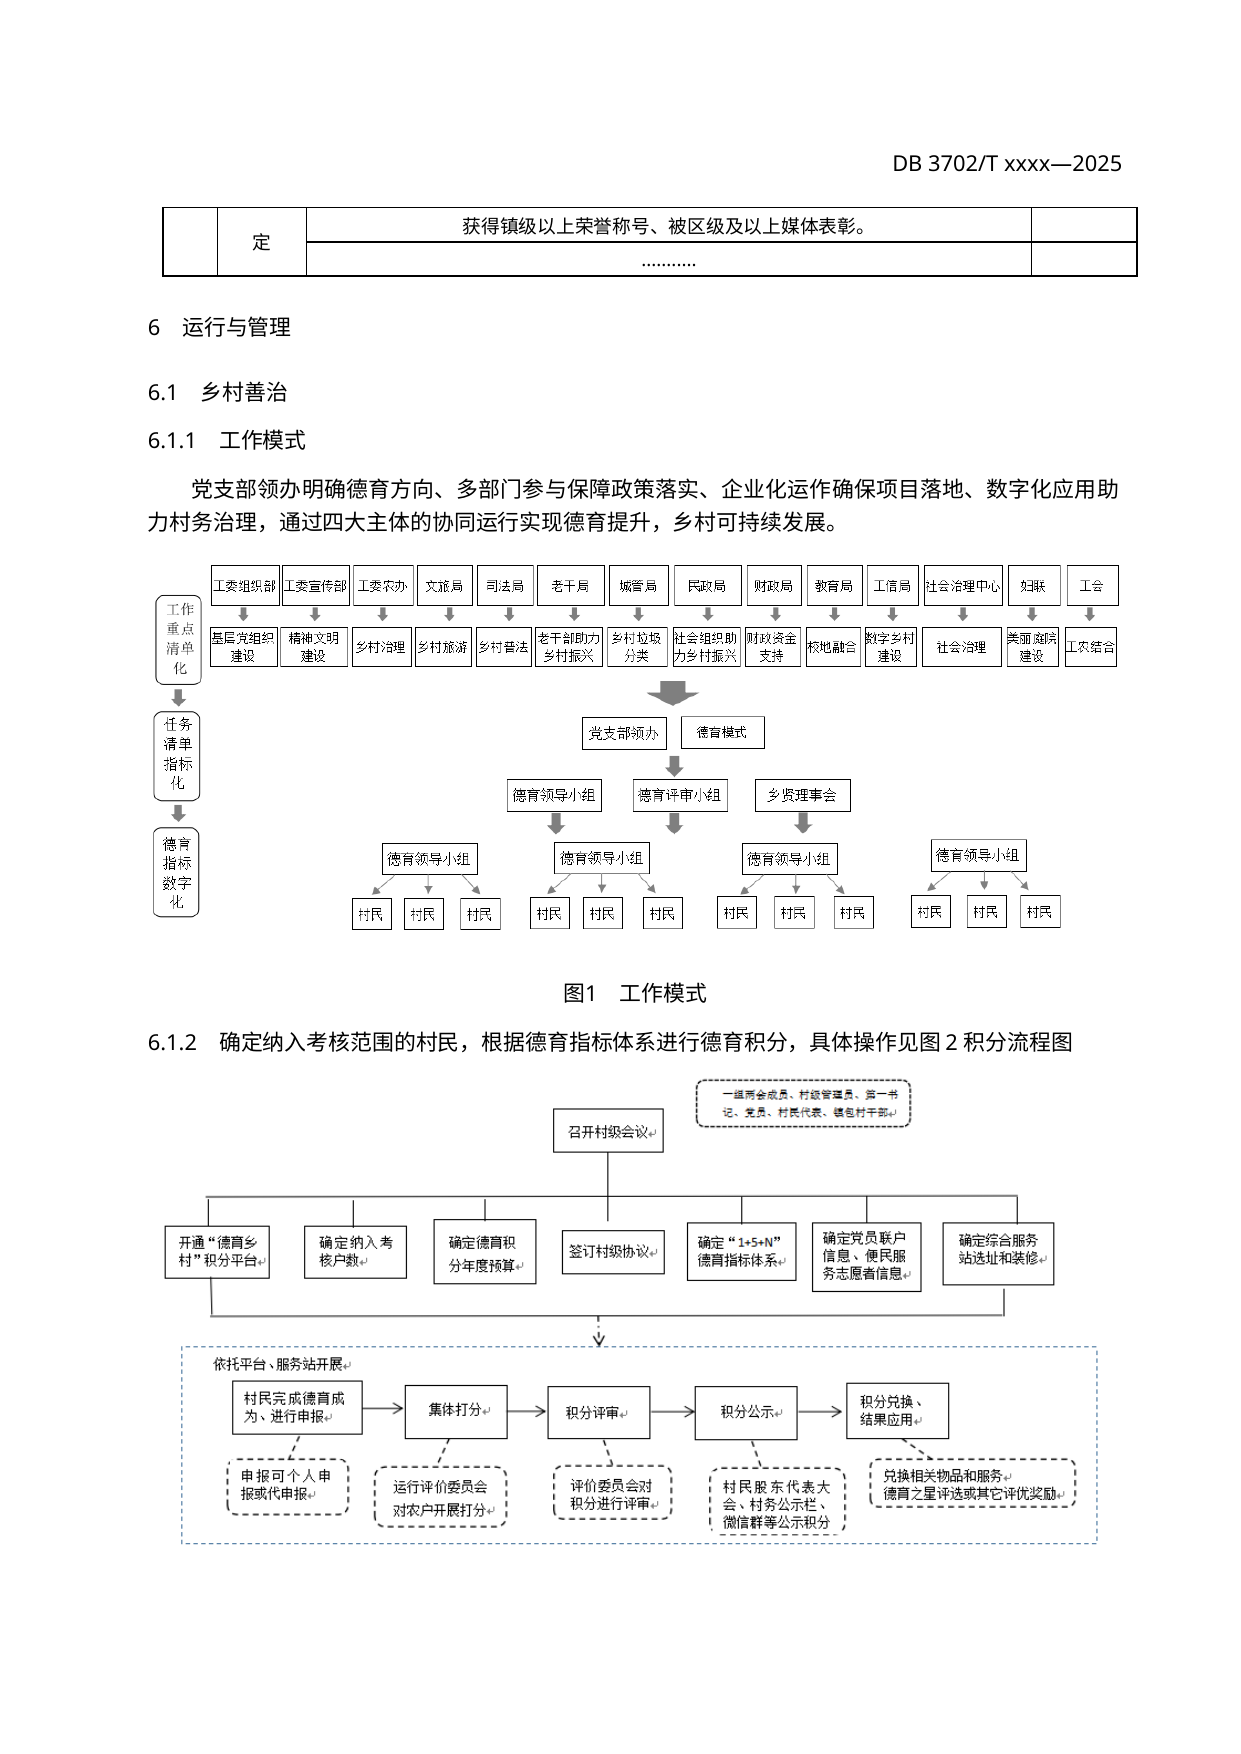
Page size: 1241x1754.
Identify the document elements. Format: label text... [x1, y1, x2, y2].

table_cell 党支部认定 [218, 208, 306, 275]
table_cell [1032, 208, 1136, 241]
text 确定纳入考核范围的村民，根据德育指标体系进行德育积分，具体操作见图2 积分流程图 [148, 1024, 1122, 1057]
table_cell N [164, 208, 217, 275]
text 党支部领办明确德育方向、多部门参与保障政策落实、企业化运作确保项目落地、数字化应用助力村务治理，通过四大主体的协同运行实现德育提升，乡村可持续发展。 [148, 472, 1122, 537]
text 乡村善治 [148, 374, 1122, 407]
picture [147, 1072, 1123, 1552]
picture [147, 560, 1121, 935]
table_cell ........... [307, 243, 1031, 275]
text 工作模式 [148, 423, 1122, 456]
table_cell 获得镇级以上荣誉称号、被区级及以上媒体表彰。 [307, 208, 1031, 241]
table_cell [1032, 243, 1136, 275]
text 运行与管理 [148, 309, 1122, 342]
